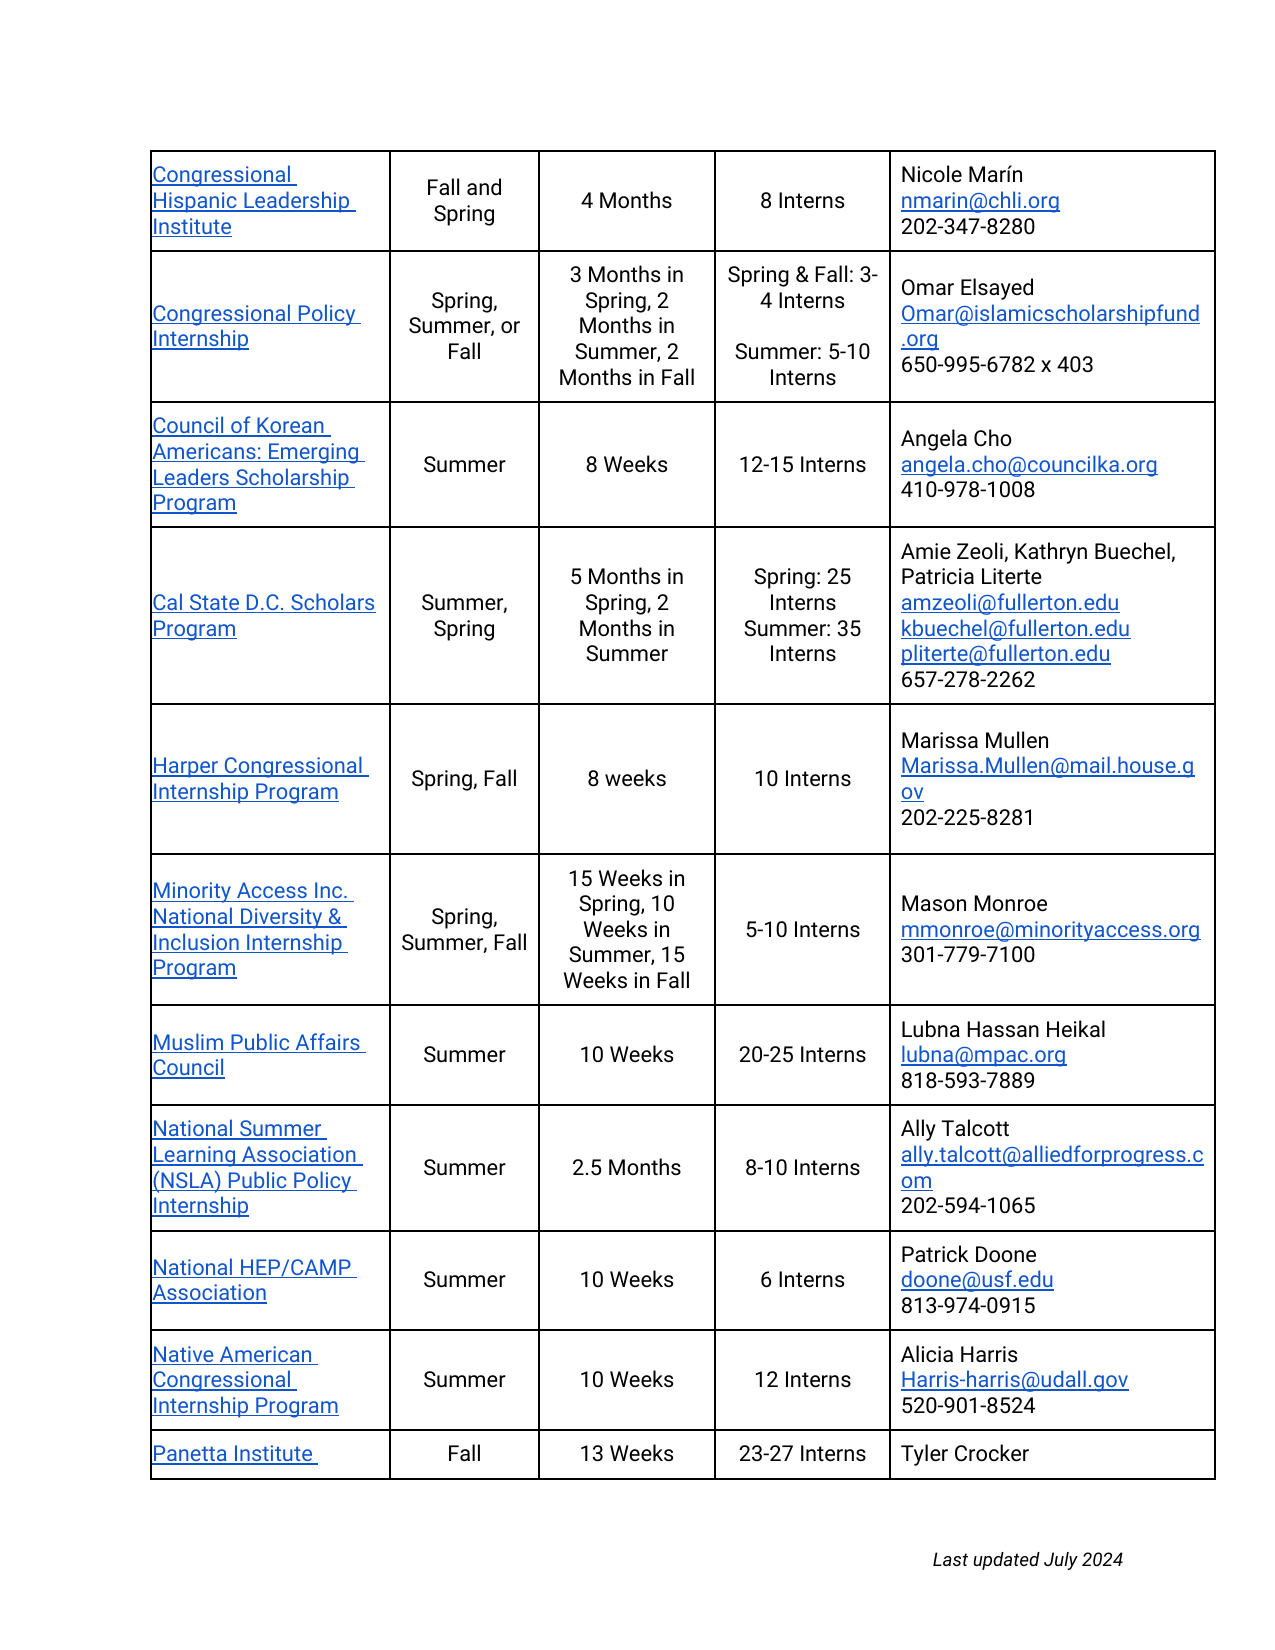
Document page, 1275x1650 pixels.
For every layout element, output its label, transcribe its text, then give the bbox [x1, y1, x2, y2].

table_cell 23-27 Interns [716, 1431, 889, 1478]
table_cell 10 Weeks [540, 1331, 714, 1429]
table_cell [891, 1431, 1214, 1478]
table_cell Lubna Hassan Heikal lubna@mpac.org 818-593-7889 [891, 1006, 1214, 1104]
table_cell Omar Elsayed Omar@islamicscholarshipfund.org 650-995-6782 x 403 [891, 252, 1214, 401]
table_cell 12-15 Interns [716, 403, 889, 526]
table_cell 8 Weeks [540, 403, 714, 526]
table_cell 10 Weeks [540, 1232, 714, 1329]
table_cell Summer [391, 1006, 538, 1104]
table_cell Ally Talcott ally.talcott@alliedforprogress.com 202-594-1065 [891, 1106, 1214, 1229]
table_cell 8 weeks [540, 705, 714, 853]
table_cell 5 Months in Spring, 2 Months in Summer [540, 528, 714, 703]
table_cell Summer [391, 1106, 538, 1229]
table_cell National Summer Learning Association (NSLA) Public Policy Internship [152, 1106, 389, 1229]
table_cell 3 Months in Spring, 2 Months in Summer, 2 Months in Fall [540, 252, 714, 401]
table_cell Summer [391, 1232, 538, 1329]
table_cell Fall and Spring [391, 152, 538, 250]
table_cell 10 Interns [716, 705, 889, 853]
table_cell Marissa Mullen Marissa.Mullen@mail.house.gov 202-225-8281 [891, 705, 1214, 853]
table_cell Angela Cho angela.cho@councilka.org 410-978-1008 [891, 403, 1214, 526]
table_cell Spring, Summer, Fall [391, 855, 538, 1004]
table_cell 8-10 Interns [716, 1106, 889, 1229]
table_cell 12 Interns [716, 1331, 889, 1429]
table_cell Alicia Harris Harris-harris@udall.gov 520-901-8524 [891, 1331, 1214, 1429]
table_cell Summer, Spring [391, 528, 538, 703]
table_cell 8 Interns [716, 152, 889, 250]
table_cell Spring: 25 Interns Summer: 35 Interns [716, 528, 889, 703]
table_cell Council of Korean Americans: Emerging Leaders Scholarship Program [152, 403, 389, 526]
table_cell 2.5 Months [540, 1106, 714, 1229]
table_cell Fall [391, 1431, 538, 1478]
table_cell National HEP/CAMP Association [152, 1232, 389, 1329]
table_cell 13 Weeks [540, 1431, 714, 1478]
table_cell 20-25 Interns [716, 1006, 889, 1104]
table_cell Cal State D.C. Scholars Program [152, 528, 389, 703]
table_cell Mason Monroe mmonroe@minorityaccess.org 301-779-7100 [891, 855, 1214, 1004]
table_cell Harper Congressional Internship Program [152, 705, 389, 853]
table_cell Spring & Fall: 3-4 Interns Summer: 5-10 Interns [716, 252, 889, 401]
table_cell Spring, Summer, or Fall [391, 252, 538, 401]
table_cell Muslim Public Affairs Council [152, 1006, 389, 1104]
table_cell Spring, Fall [391, 705, 538, 853]
table_cell 4 Months [540, 152, 714, 250]
table_cell Native American Congressional Internship Program [152, 1331, 389, 1429]
table_cell Summer [391, 1331, 538, 1429]
table_cell 5-10 Interns [716, 855, 889, 1004]
table_cell Congressional Hispanic Leadership Institute [152, 152, 389, 250]
table_cell Nicole Marín nmarin@chli.org 202-347-8280 [891, 152, 1214, 250]
table_cell Amie Zeoli, Kathryn Buechel, Patricia Literte amzeoli@fullerton.edu kbuechel@fullerton.edu pliterte@fullerton.edu 657-278-2262 [891, 528, 1214, 703]
table_cell Minority Access Inc. National Diversity & Inclusion Internship Program [152, 855, 389, 1004]
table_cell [152, 1431, 389, 1478]
table_cell Congressional Policy Internship [152, 252, 389, 401]
table_cell 15 Weeks in Spring, 10 Weeks in Summer, 15 Weeks in Fall [540, 855, 714, 1004]
table_cell 10 Weeks [540, 1006, 714, 1104]
table_cell Patrick Doone doone@usf.edu 813-974-0915 [891, 1232, 1214, 1329]
table_cell 6 Interns [716, 1232, 889, 1329]
table_cell Summer [391, 403, 538, 526]
